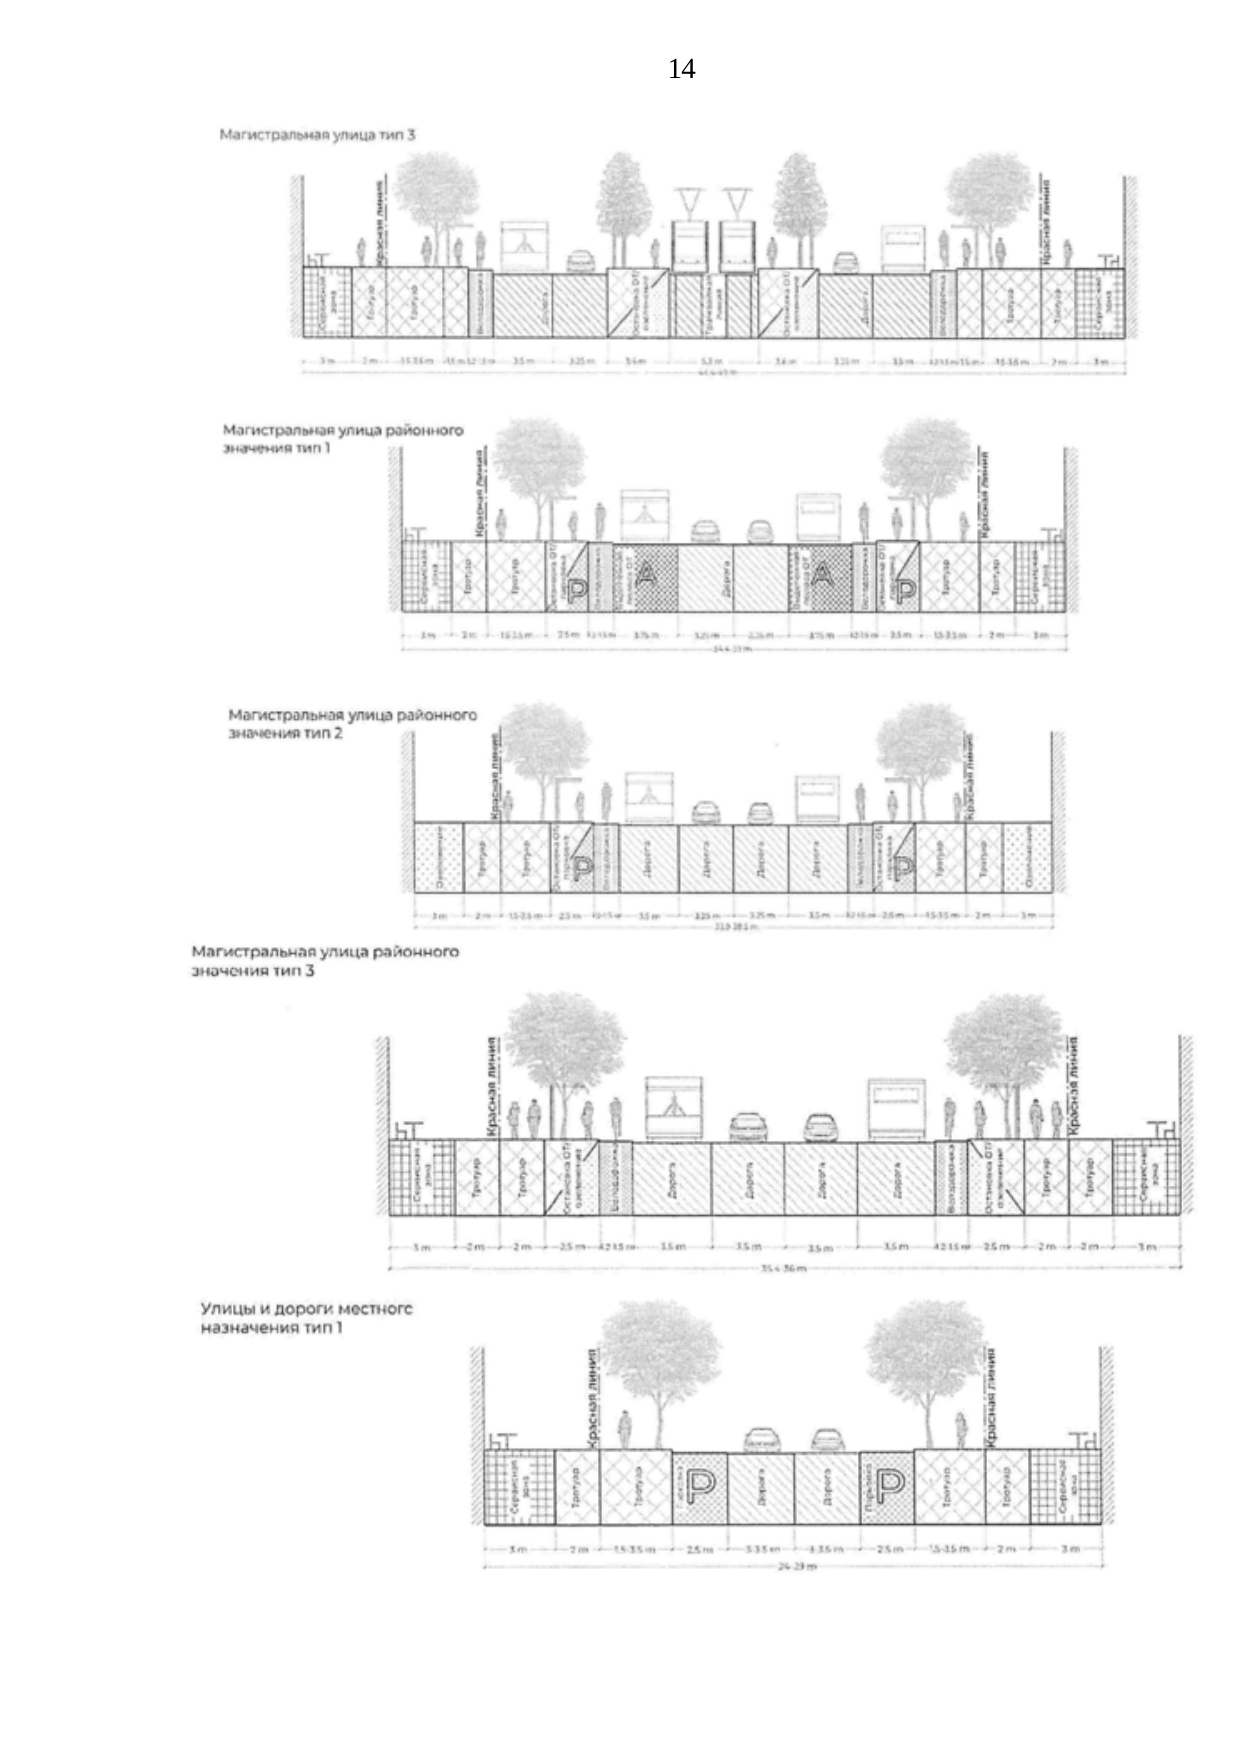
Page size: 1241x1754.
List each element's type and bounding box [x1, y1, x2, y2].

picture [177, 118, 1207, 1589]
